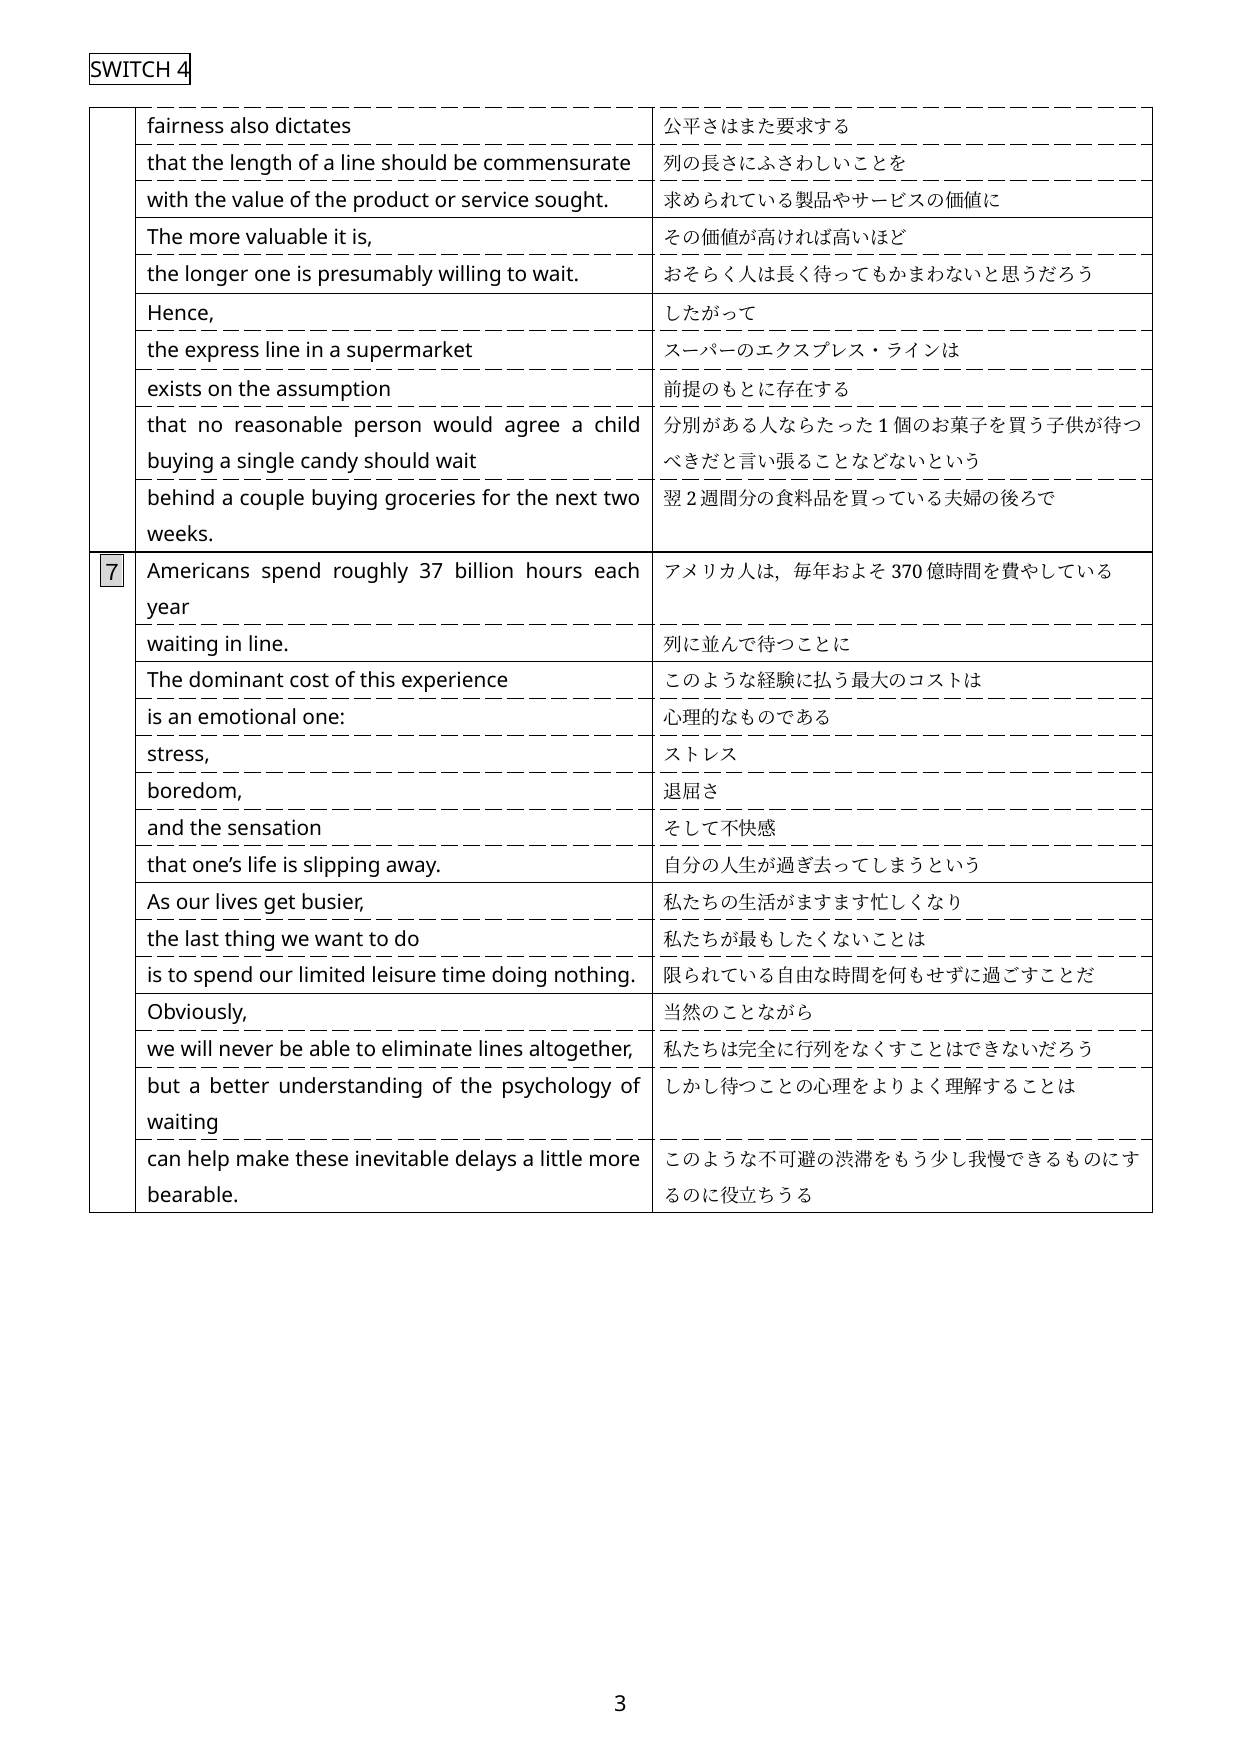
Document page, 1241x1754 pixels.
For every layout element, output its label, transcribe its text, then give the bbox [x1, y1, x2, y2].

table_cell スーパーのエクスプレス・ラインは [653, 330, 1152, 369]
table_cell その価値が高ければ高いほど [653, 218, 1152, 254]
table_cell with the value of the product or service sought. [136, 180, 652, 217]
table_cell but a better understanding of the psychology of waiting [136, 1067, 652, 1139]
table_cell 翌2週間分の食料品を買っている夫婦の後ろで [653, 479, 1152, 551]
table_cell As our lives get busier, [136, 883, 652, 919]
table_cell and the sensation [136, 809, 652, 845]
table_cell exists on the assumption [136, 369, 652, 406]
table_cell ７ [90, 553, 135, 1212]
table_cell アメリカ人は，毎年およそ370億時間を費やしている [653, 553, 1152, 624]
table_cell boredom, [136, 772, 652, 808]
table_cell そして不快感 [653, 809, 1152, 845]
table_cell ストレス [653, 735, 1152, 772]
table_cell 列に並んで待つことに [653, 624, 1152, 661]
table_cell The dominant cost of this experience [136, 662, 652, 698]
table_cell Americans spend roughly 37 billion hours each year [136, 553, 652, 624]
table_cell can help make these inevitable delays a little more bearable. [136, 1139, 652, 1212]
table_cell the express line in a supermarket [136, 330, 652, 369]
table_cell 退屈さ [653, 772, 1152, 808]
table_cell 限られている自由な時間を何もせずに過ごすことだ [653, 956, 1152, 993]
table_cell 列の長さにふさわしいことを [653, 144, 1152, 180]
table_cell fairness also dictates [136, 107, 652, 143]
table_cell the longer one is presumably willing to wait. [136, 254, 652, 293]
table_cell このような経験に払う最大のコストは [653, 662, 1152, 698]
table_cell 自分の人生が過ぎ去ってしまうという [653, 845, 1152, 882]
table_cell Obviously, [136, 994, 652, 1030]
table_cell we will never be able to eliminate lines altogether, [136, 1030, 652, 1067]
table_cell that one’s life is slipping away. [136, 845, 652, 882]
table_cell stress, [136, 735, 652, 772]
table_cell Hence, [136, 294, 652, 330]
table_cell 当然のことながら [653, 994, 1152, 1030]
table_cell 私たちの生活がますます忙しくなり [653, 883, 1152, 919]
table_cell behind a couple buying groceries for the next two weeks. [136, 479, 652, 551]
table_cell is to spend our limited leisure time doing nothing. [136, 956, 652, 993]
table_cell 私たちは完全に行列をなくすことはできないだろう [653, 1030, 1152, 1067]
table_cell the last thing we want to do [136, 919, 652, 956]
table_cell 私たちが最もしたくないことは [653, 919, 1152, 956]
table_cell したがって [653, 294, 1152, 330]
table_cell 前提のもとに存在する [653, 369, 1152, 406]
table_cell The more valuable it is, [136, 218, 652, 254]
table_cell おそらく人は長く待ってもかまわないと思うだろう [653, 254, 1152, 293]
table_cell that the length of a line should be commensurate [136, 144, 652, 180]
table_cell このような不可避の渋滞をもう少し我慢できるものにするのに役立ちうる [653, 1139, 1152, 1212]
table_cell 求められている製品やサービスの価値に [653, 180, 1152, 217]
table_cell 心理的なものである [653, 698, 1152, 735]
table_cell that no reasonable person would agree a child buying a single candy should wait [136, 406, 652, 479]
table_cell 公平さはまた要求する [653, 107, 1152, 143]
table_cell is an emotional one: [136, 698, 652, 735]
table_cell しかし待つことの心理をよりよく理解することは [653, 1067, 1152, 1139]
table_cell waiting in line. [136, 624, 652, 661]
table_cell 分別がある人ならたった1個のお菓子を買う子供が待つべきだと言い張ることなどないという [653, 406, 1152, 479]
